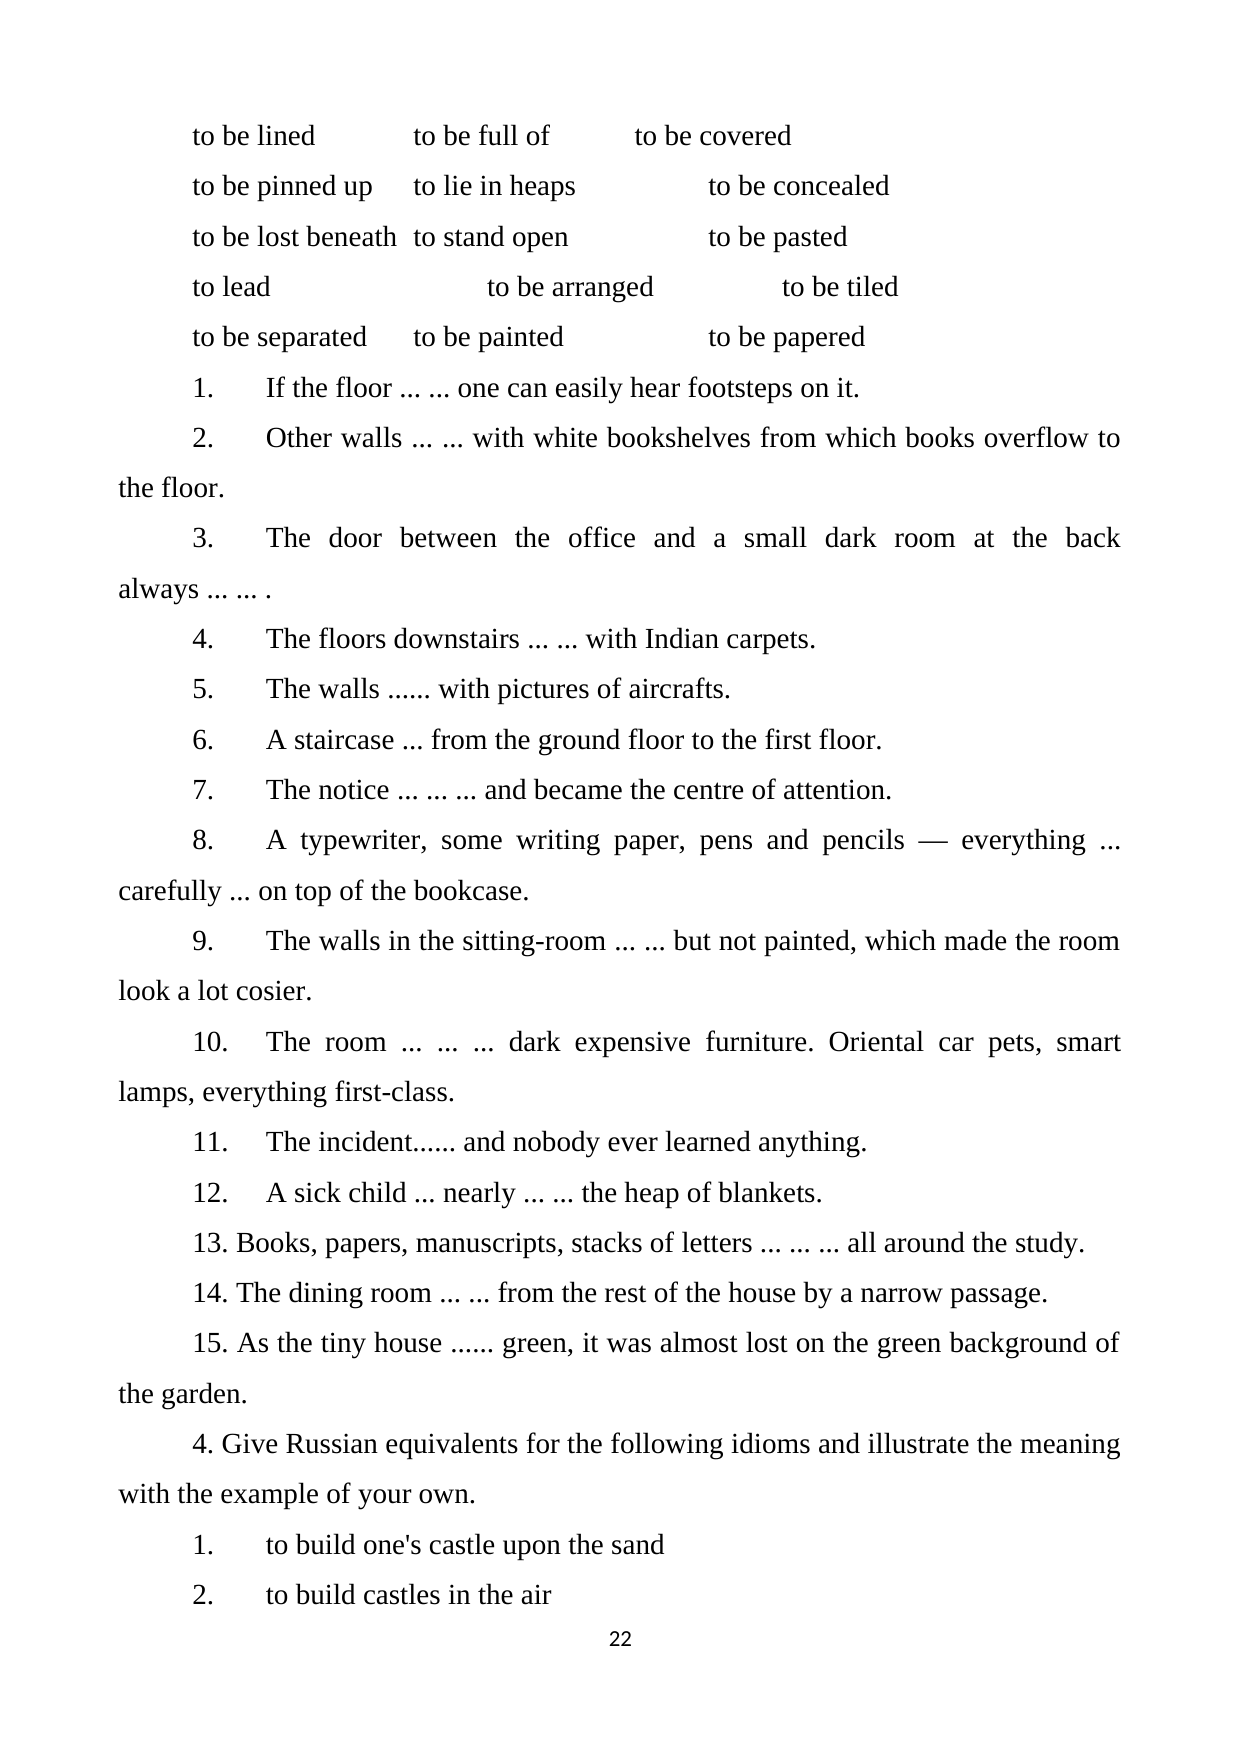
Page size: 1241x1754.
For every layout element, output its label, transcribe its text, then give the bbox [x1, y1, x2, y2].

text to be lined to be full of to be covered [118, 118, 1122, 152]
text 10. The room ... ... ... dark expensive furniture. Oriental car pets, smart lamps, everything first-class. [118, 1024, 1122, 1108]
text 4. The floors downstairs ... ... with Indian carpets. [118, 621, 1122, 655]
text to be separated to be painted to be papered [118, 319, 1122, 353]
text to be lost beneath to stand open to be pasted [118, 219, 1122, 252]
text 2. Other walls ... ... with white bookshelves from which books overflow to the floor. [118, 420, 1122, 504]
text 12. A sick child ... nearly ... ... the heap of blankets. [118, 1175, 1122, 1208]
text 3. The door between the office and a small dark room at the back always ... ... . [118, 521, 1122, 604]
text 8. A typewriter, some writing paper, pens and pencils — everything ... carefully ... on top of the bookcase. [118, 822, 1122, 906]
text 1. If the floor ... ... one can easily hear footsteps on it. [118, 370, 1122, 403]
text 15. As the tiny house ...... green, it was almost lost on the green background of the garden. [118, 1326, 1122, 1409]
text 13. Books, papers, manuscripts, stacks of letters ... ... ... all around the study. [118, 1225, 1122, 1258]
text 9. The walls in the sitting-room ... ... but not painted, which made the room look a lot cosier. [118, 923, 1122, 1007]
text 7. The notice ... ... ... and became the centre of attention. [118, 772, 1122, 806]
text 1. to build one's castle upon the sand [118, 1527, 1122, 1560]
text 5. The walls ...... with pictures of aircrafts. [118, 672, 1122, 705]
text 2. to build castles in the air [118, 1577, 1122, 1611]
text to be pinned up to lie in heaps to be concealed [118, 168, 1122, 202]
text 6. A staircase ... from the ground floor to the first floor. [118, 722, 1122, 755]
text 4. Give Russian equivalents for the following idioms and illustrate the meaning with the example of your own. [118, 1426, 1122, 1510]
text 14. The dining room ... ... from the rest of the house by a narrow passage. [118, 1275, 1122, 1309]
text 11. The incident...... and nobody ever learned anything. [118, 1124, 1122, 1158]
text to lead to be arranged to be tiled [118, 269, 1122, 303]
